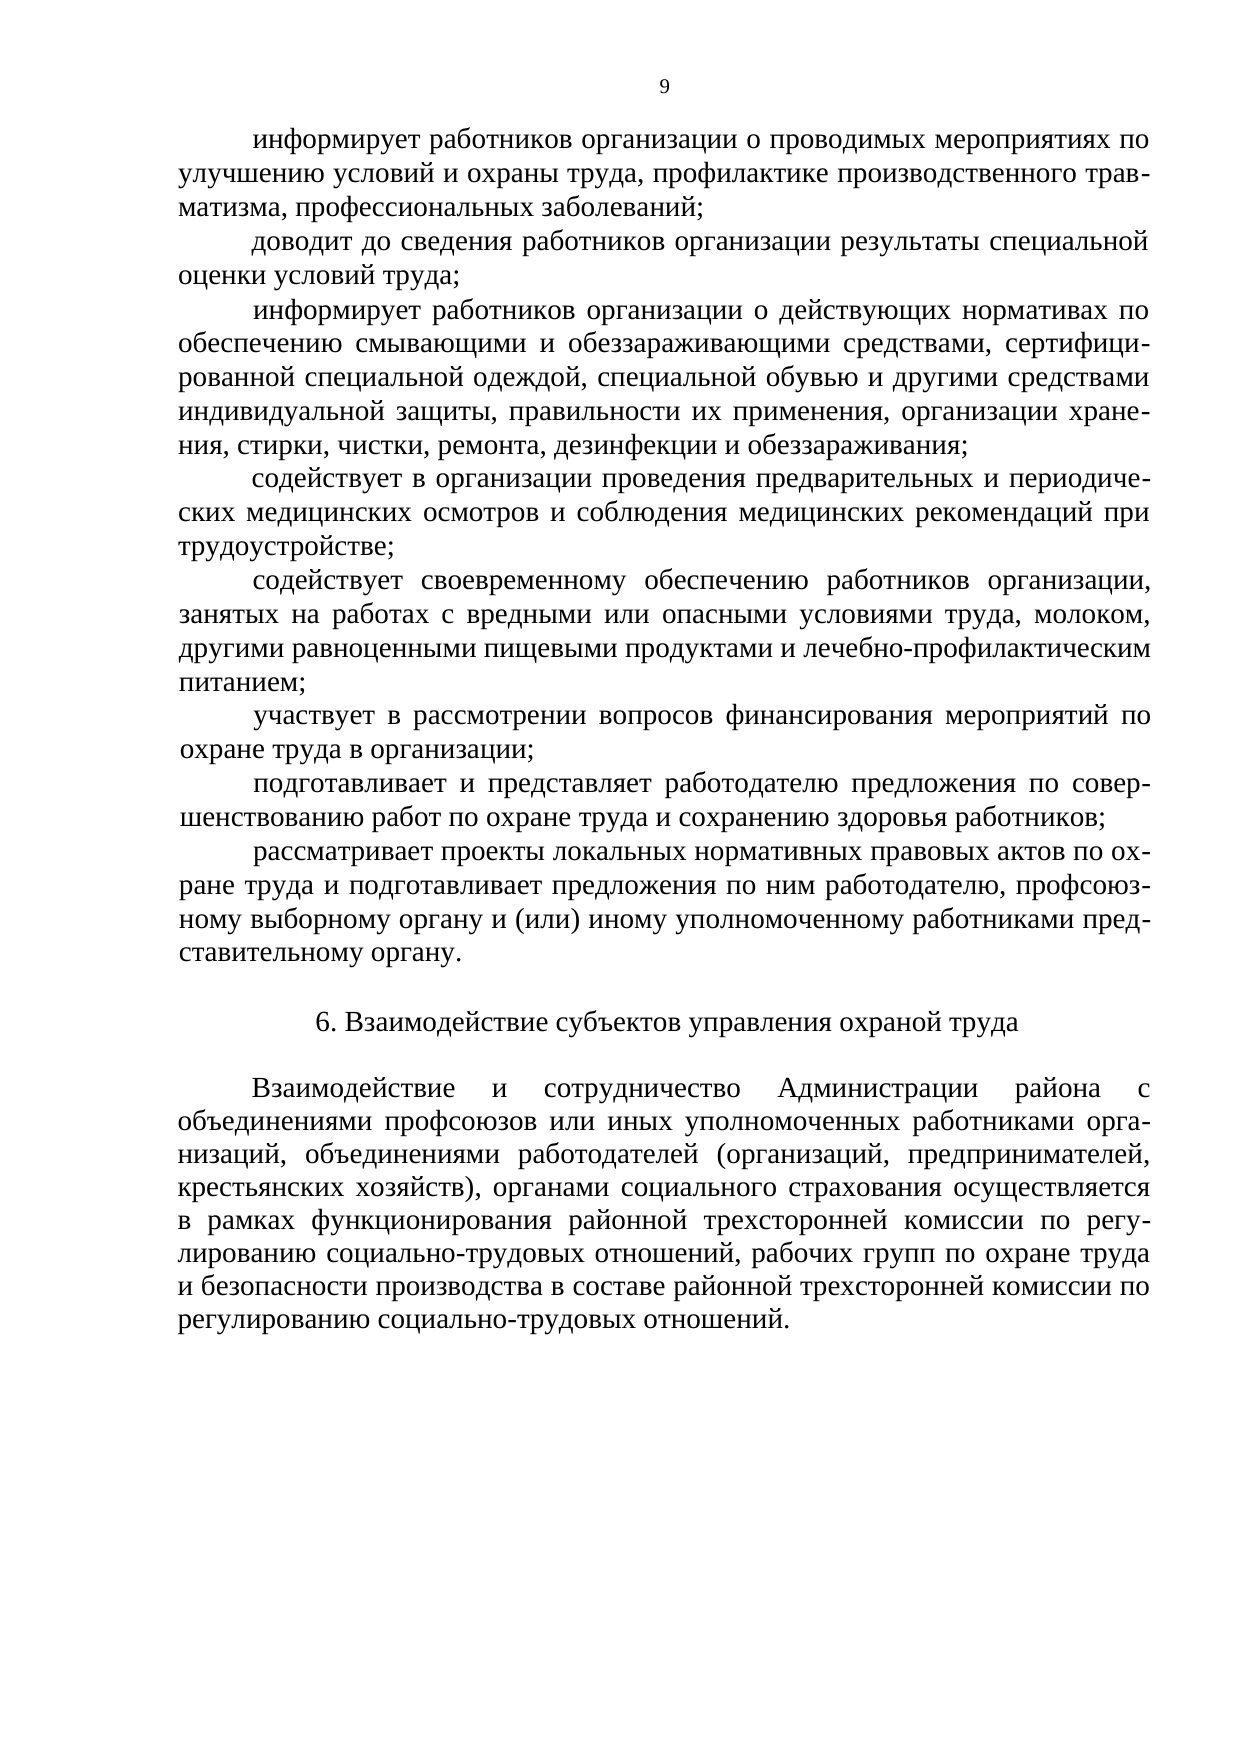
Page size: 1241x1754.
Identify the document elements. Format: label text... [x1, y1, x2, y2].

text Взаимодействие и сотрудничество Администрации района с объединениями профсоюзов или иных уполномоченных работниками организаций, объединениями работодателей (организаций, предпринимателей, крестьянских хозяйств), органами социального страхования осуществляется в рамках функционирования районной трехсторонней комиссии по регулированию социально-трудовых отношений, рабочих групп по охране труда и безопасности производства в составе районной трехсторонней комиссии по регулированию социально-трудовых отношений. [177, 1071, 1151, 1335]
text содействует своевременному обеспечению работников организации, занятых на работах с вредными или опасными условиями труда, молоком, другими равноценными пищевыми продуктами и лечебно-профилактическим питанием; [179, 563, 1152, 698]
text подготавливает и представляет работодателю предложения по совершенствованию работ по охране труда и сохранению здоровья работников; [179, 765, 1151, 833]
text информирует работников организации о проводимых мероприятиях по улучшению условий и охраны труда, профилактике производственного травматизма, профессиональных заболеваний; [178, 122, 1150, 223]
text содействует в организации проведения предварительных и периодических медицинских осмотров и соблюдения медицинских рекомендаций при трудоустройстве; [178, 461, 1151, 562]
text рассматривает проекты локальных нормативных правовых актов по охране труда и подготавливает предложения по ним работодателю, профсоюзному выборному органу и (или) иному уполномоченному работниками представительному органу. [179, 833, 1151, 968]
text информирует работников организации о действующих нормативах по обеспечению смывающими и обеззараживающими средствами, сертифицированной специальной одеждой, специальной обувью и другими средствами индивидуальной защиты, правильности их применения, организации хранения, стирки, чистки, ремонта, дезинфекции и обеззараживания; [178, 292, 1150, 461]
text 6. Взаимодействие субъектов управления охраной труда [315, 1004, 1152, 1037]
text участвует в рассмотрении вопросов финансирования мероприятий по охране труда в организации; [179, 698, 1152, 765]
text доводит до сведения работников организации результаты специальной оценки условий труда; [178, 224, 1149, 291]
